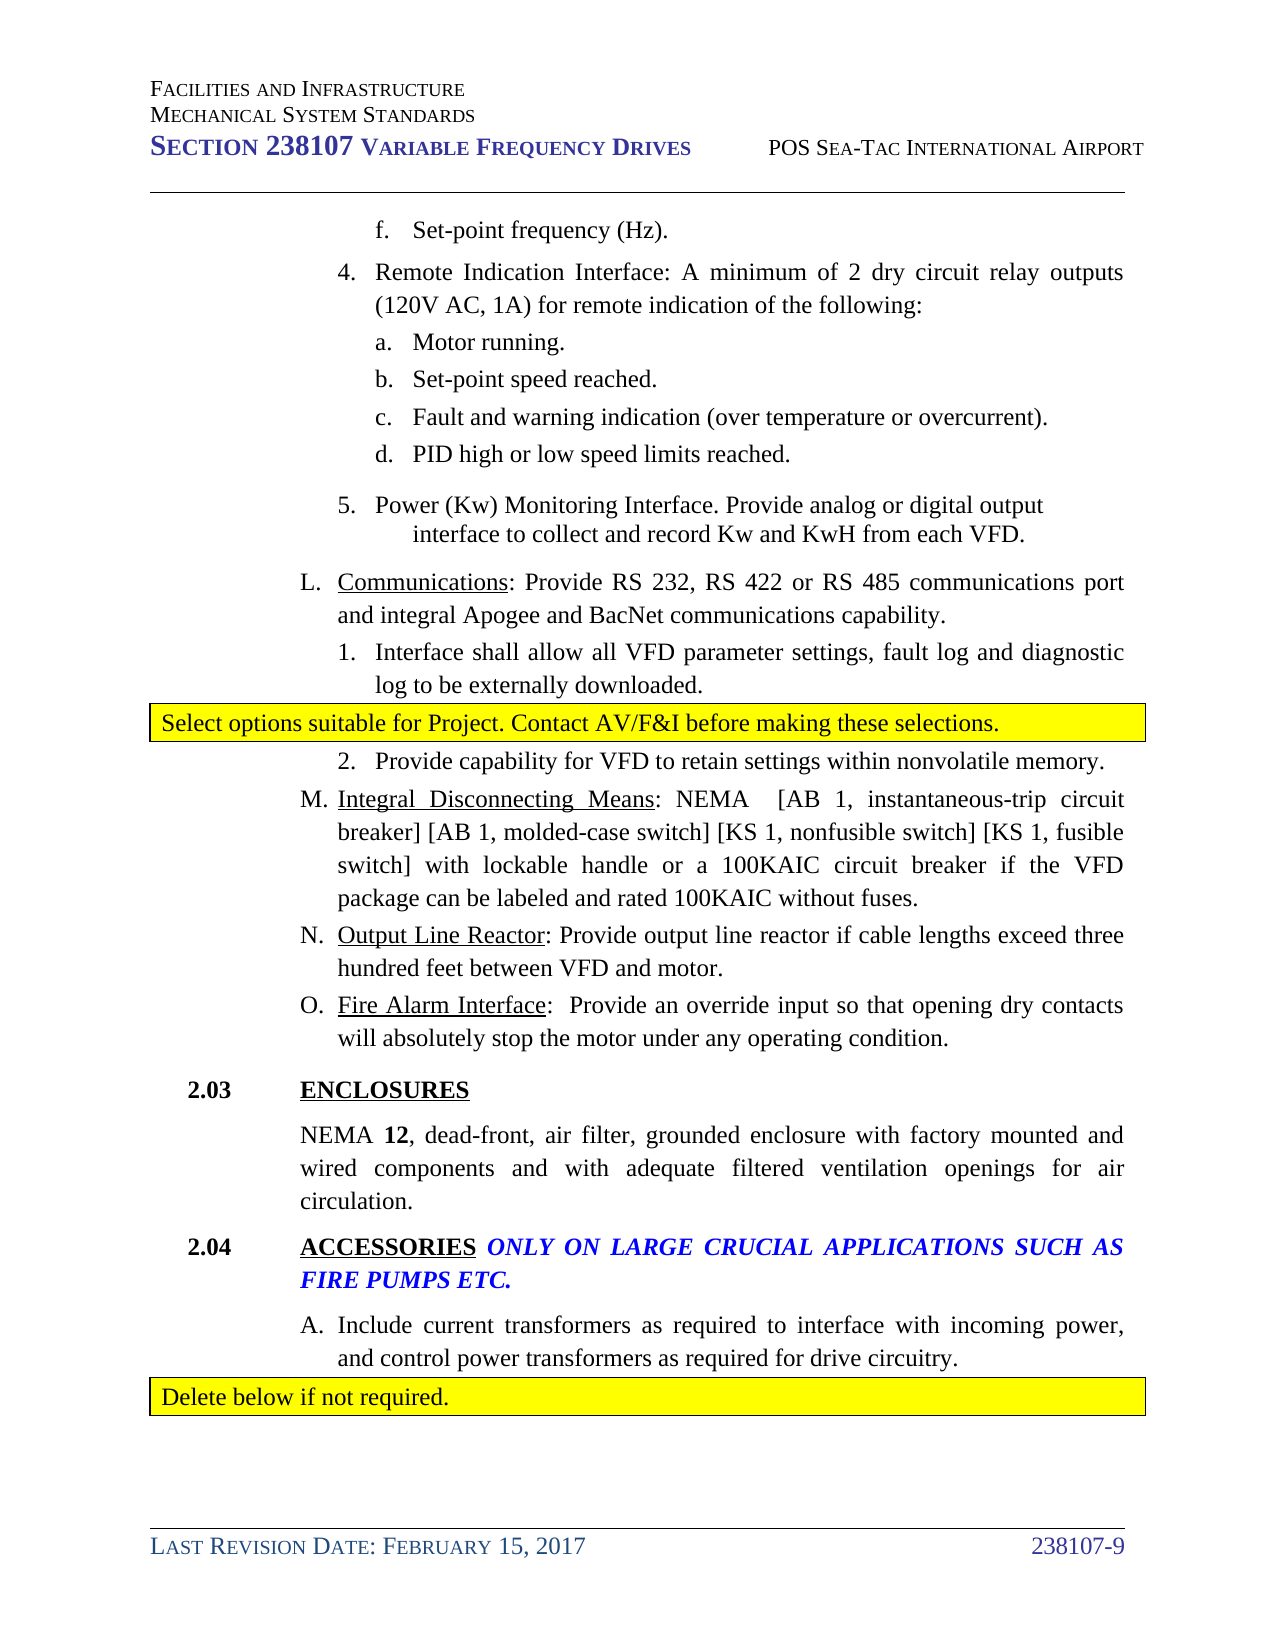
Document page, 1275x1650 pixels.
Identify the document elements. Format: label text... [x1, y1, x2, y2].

subtitle Interface shall allow all VFD parameter settings, fault log and diagnostic log to be externally downloaded. [337, 637, 1125, 699]
subtitle Fire Alarm Interface: Provide an override input so that opening dry contacts will absolutely stop the motor under any operating condition. [300, 990, 1125, 1052]
subtitle PID high or low speed limits reached. [375, 439, 1125, 467]
subtitle Integral Disconnecting Means: NEMA [AB 1, instantaneous-trip circuit breaker] [AB 1, molded-case switch] [KS 1, nonfusible switch] [KS 1, fusible switch] with lockable handle or a 100KAIC circuit breaker if the VFD package can be labeled and rated 100KAIC without fuses. [300, 784, 1125, 911]
subtitle Motor running. [375, 327, 1125, 356]
subtitle NEMA 12, dead-front, air filter, grounded enclosure with factory mounted and wired components and with adequate filtered ventilation openings for air circulation. [300, 1120, 1125, 1215]
subtitle Provide capability for VFD to retain settings within nonvolatile memory. [337, 746, 1125, 775]
subtitle Remote Indication Interface: A minimum of 2 dry circuit relay outputs (120V AC, 1A) for remote indication of the following: [337, 257, 1125, 319]
subtitle ENCLOSURES [187, 1075, 1125, 1104]
table_header Select options suitable for Project. Contact AV/F&I before making these selections. [151, 704, 1145, 741]
subtitle Set-point frequency (Hz). [375, 216, 1125, 244]
subtitle Fault and warning indication (over temperature or overcurrent). [375, 402, 1125, 430]
subtitle Communications: Provide RS 232, RS 422 or RS 485 communications port and integral Apogee and BacNet communications capability. [300, 567, 1125, 628]
subtitle Output Line Reactor: Provide output line reactor if cable lengths exceed three hundred feet between VFD and motor. [300, 920, 1125, 982]
subtitle Power (Kw) Monitoring Interface. Provide analog or digital output interface to collect and record Kw and KwH from each VFD. [337, 491, 1125, 548]
table_header Delete below if not required. [151, 1378, 1145, 1415]
subtitle Include current transformers as required to interface with incoming power, and control power transformers as required for drive circuitry. [300, 1311, 1125, 1372]
subtitle ACCESSORIES Only on large crucial applications Such as Fire Pumps etc. [187, 1232, 1125, 1294]
subtitle Set-point speed reached. [375, 364, 1125, 393]
